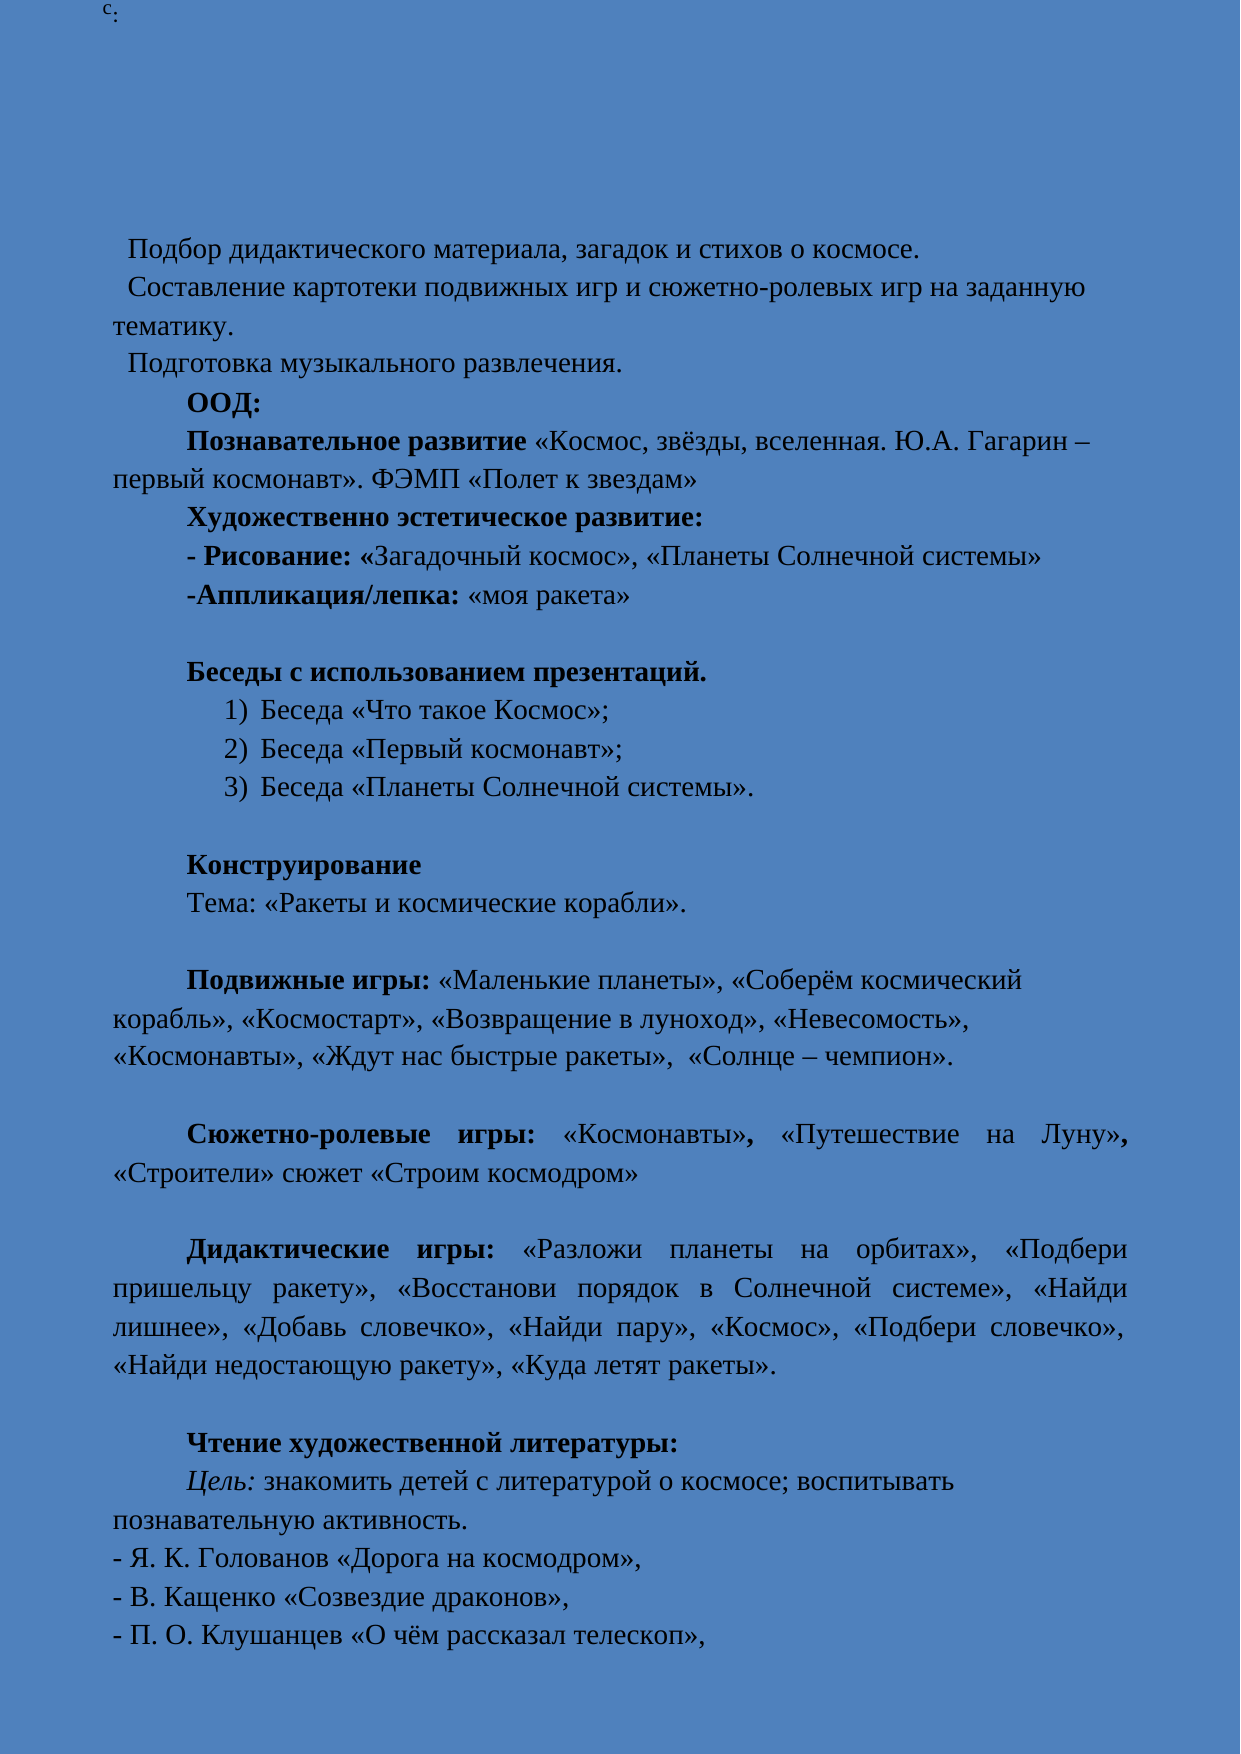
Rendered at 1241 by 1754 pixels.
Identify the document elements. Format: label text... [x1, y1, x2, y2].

text -Аппликация/лепка: «моя ракета» [186, 577, 1165, 610]
text Тема: «Ракеты и космические корабли». [186, 885, 1165, 919]
text Составление картотеки подвижных игр и сюжетно-ролевых игр на заданную тематику. [113, 269, 1088, 342]
list В. Кащенко «Созвездие драконов», [112, 1579, 1165, 1612]
text Подготовка музыкального развлечения. [127, 347, 1165, 379]
text Сюжетно-ролевые игры: «Космонавты», «Путешествие на Луну», [186, 1116, 1165, 1149]
list Беседа «Первый космонавт»; [224, 731, 1165, 764]
text Цель: знакомить детей с литературой о космосе; воспитывать познавательную активность. [113, 1463, 956, 1535]
list Я. К. Голованов «Дорога на космодром», [112, 1540, 1165, 1574]
list П. О. Клушанцев «О чём рассказал телескоп», [112, 1617, 1165, 1651]
text «Строители» сюжет «Строим космодром» [113, 1155, 1165, 1188]
list Беседа «Что такое Космос»; [224, 692, 1165, 726]
text «Космонавты», «Ждут нас быстрые ракеты», «Солнце – чемпион». [113, 1039, 1165, 1072]
subtitle Чтение художественной литературы: [186, 1425, 1165, 1459]
list Беседа «Планеты Солнечной системы». [224, 769, 1165, 803]
text Подвижные игры: «Маленькие планеты», «Соберём космический корабль», «Космостарт», «Возвращение в луноход», «Невесомость», [113, 962, 1024, 1034]
subtitle ООД: [186, 385, 1165, 418]
subtitle Беседы с использованием презентаций. [186, 654, 1165, 688]
text - Рисование: «Загадочный космос», «Планеты Солнечной системы» [186, 538, 1165, 572]
subtitle Художественно эстетическое развитие: [186, 500, 1165, 533]
subtitle Конструирование [186, 847, 1165, 881]
text Дидактические игры: «Разложи планеты на орбитах», «Подбери пришельцу ракету», «Восстанови порядок в Солнечной системе», «Найди лишнее», «Добавь словечко», «Найди пару», «Космос», «Подбери словечко», [113, 1232, 1128, 1342]
text «Найди недостающую ракету», «Куда летят ракеты». [113, 1347, 1165, 1381]
text Познавательное развитие «Космос, звёзды, вселенная. Ю.А. Гагарин – первый космонавт». ФЭМП «Полет к звездам» [113, 423, 1091, 495]
text Подбор дидактического материала, загадок и стихов о космосе. [127, 231, 1165, 264]
